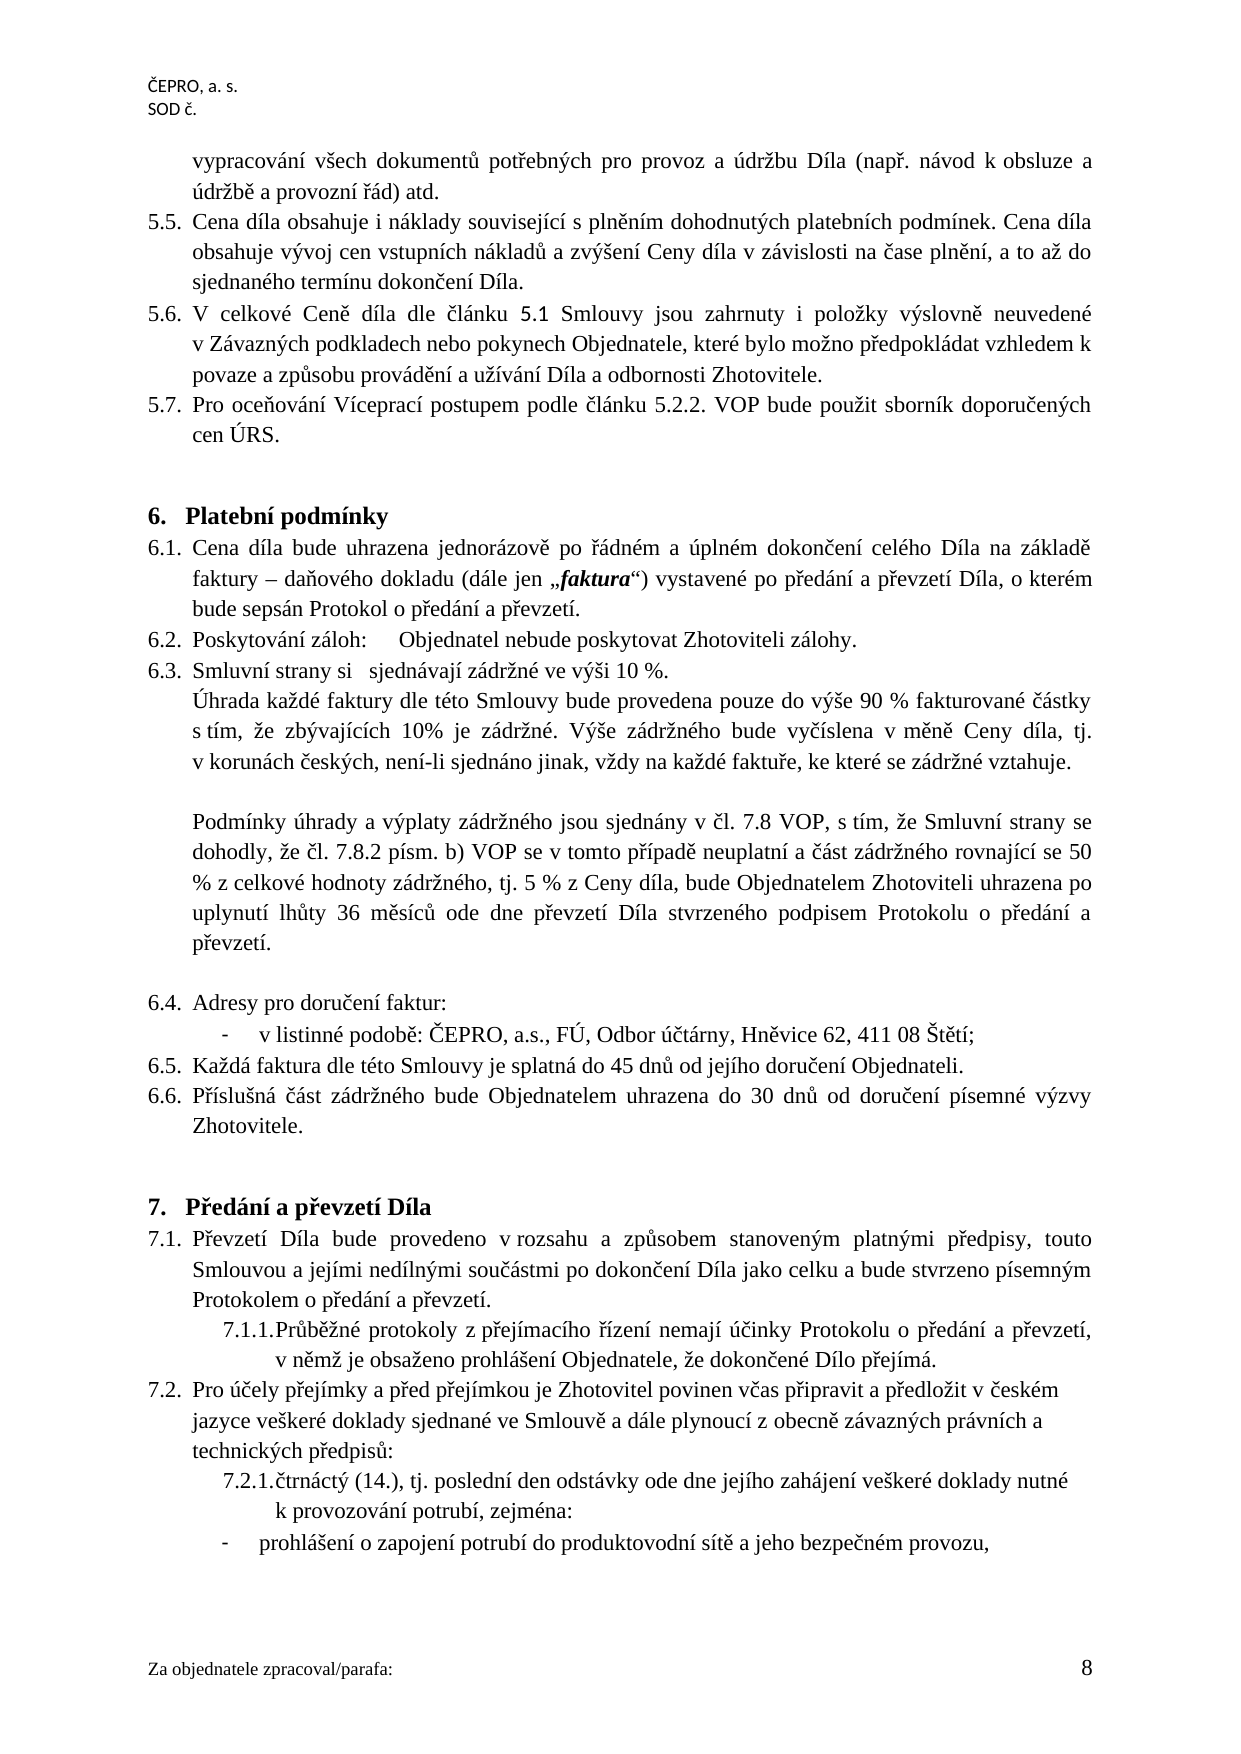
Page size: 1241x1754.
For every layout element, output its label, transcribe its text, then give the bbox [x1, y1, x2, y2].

list Podmínky úhrady a výplaty zádržného jsou sjednány v čl. 7.8 VOP, s tím, že Smluvní strany se dohodly, že čl. 7.8.2 písm. b) VOP se v tomto případě neuplatní a část zádržného rovnající se 50 % z celkové hodnoty zádržného, tj. 5 % z Ceny díla, bude Objednatelem Zhotoviteli uhrazena po uplynutí lhůty 36 měsíců ode dne převzetí Díla stvrzeného podpisem Protokolu o předání a převzetí. [192, 808, 1093, 955]
list Úhrada každé faktury dle této Smlouvy bude provedena pouze do výše 90 % fakturované částky s tím, že zbývajících 10% je zádržné. Výše zádržného bude vyčíslena v měně Ceny díla, tj. v korunách českých, není-li sjednáno jinak, vždy na každé faktuře, ke které se zádržné vztahuje. [192, 687, 1093, 774]
subtitle Platební podmínky [148, 501, 1093, 530]
list Každá faktura dle této Smlouvy je splatná do 45 dnů od jejího doručení Objednateli. [148, 1052, 1093, 1078]
list Smluvní strany si sjednávají zádržné ve výši 10 %. [148, 657, 1093, 683]
list Převzetí Díla bude provedeno v rozsahu a způsobem stanoveným platnými předpisy, touto Smlouvou a jejími nedílnými součástmi po dokončení Díla jako celku a bude stvrzeno písemným Protokolem o předání a převzetí. [148, 1226, 1093, 1312]
list Cena díla bude uhrazena jednorázově po řádném a úplném dokončení celého Díla na základě faktury – daňového dokladu (dále jen „faktura“) vystavené po předání a převzetí Díla, o kterém bude sepsán Protokol o předání a převzetí. [148, 534, 1093, 621]
list Průběžné protokoly z přejímacího řízení nemají účinky Protokolu o předání a převzetí, v němž je obsaženo prohlášení Objednatele, že dokončené Dílo přejímá. [223, 1316, 1093, 1373]
list Pro účely přejímky a před přejímkou je Zhotovitel povinen včas připravit a předložit v českém jazyce veškeré doklady sjednané ve Smlouvě a dále plynoucí z obecně závazných právních a technických předpisů: [148, 1377, 1093, 1463]
list Příslušná část zádržného bude Objednatelem uhrazena do 30 dnů od doručení písemné výzvy Zhotovitele. [148, 1082, 1093, 1139]
list čtrnáctý (14.), tj. poslední den odstávky ode dne jejího zahájení veškeré doklady nutné k provozování potrubí, zejména: [223, 1467, 1093, 1524]
list v listinné podobě: ČEPRO, a.s., FÚ, Odbor účtárny, Hněvice 62, 411 08 Štětí; [221, 1020, 1093, 1048]
list V celkové Ceně díla dle článku 5.1 Smlouvy jsou zahrnuty i položky výslovně neuvedené v Závazných podkladech nebo pokynech Objednatele, které bylo možno předpokládat vzhledem k povaze a způsobu provádění a užívání Díla a odbornosti Zhotovitele. [148, 299, 1093, 387]
subtitle Předání a převzetí Díla [148, 1192, 1093, 1221]
list Pro oceňování Víceprací postupem podle článku 5.2.2. VOP bude použit sborník doporučených cen ÚRS. [148, 391, 1093, 447]
list prohlášení o zapojení potrubí do produktovodní sítě a jeho bezpečném provozu, [221, 1528, 1093, 1556]
list Cena díla obsahuje i náklady související s plněním dohodnutých platebních podmínek. Cena díla obsahuje vývoj cen vstupních nákladů a zvýšení Ceny díla v závislosti na čase plnění, a to až do sjednaného termínu dokončení Díla. [148, 208, 1093, 295]
list Adresy pro doručení faktur: [148, 989, 1093, 1016]
list Poskytování záloh: Objednatel nebude poskytovat Zhotoviteli zálohy. [148, 625, 1093, 653]
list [148, 148, 1093, 204]
